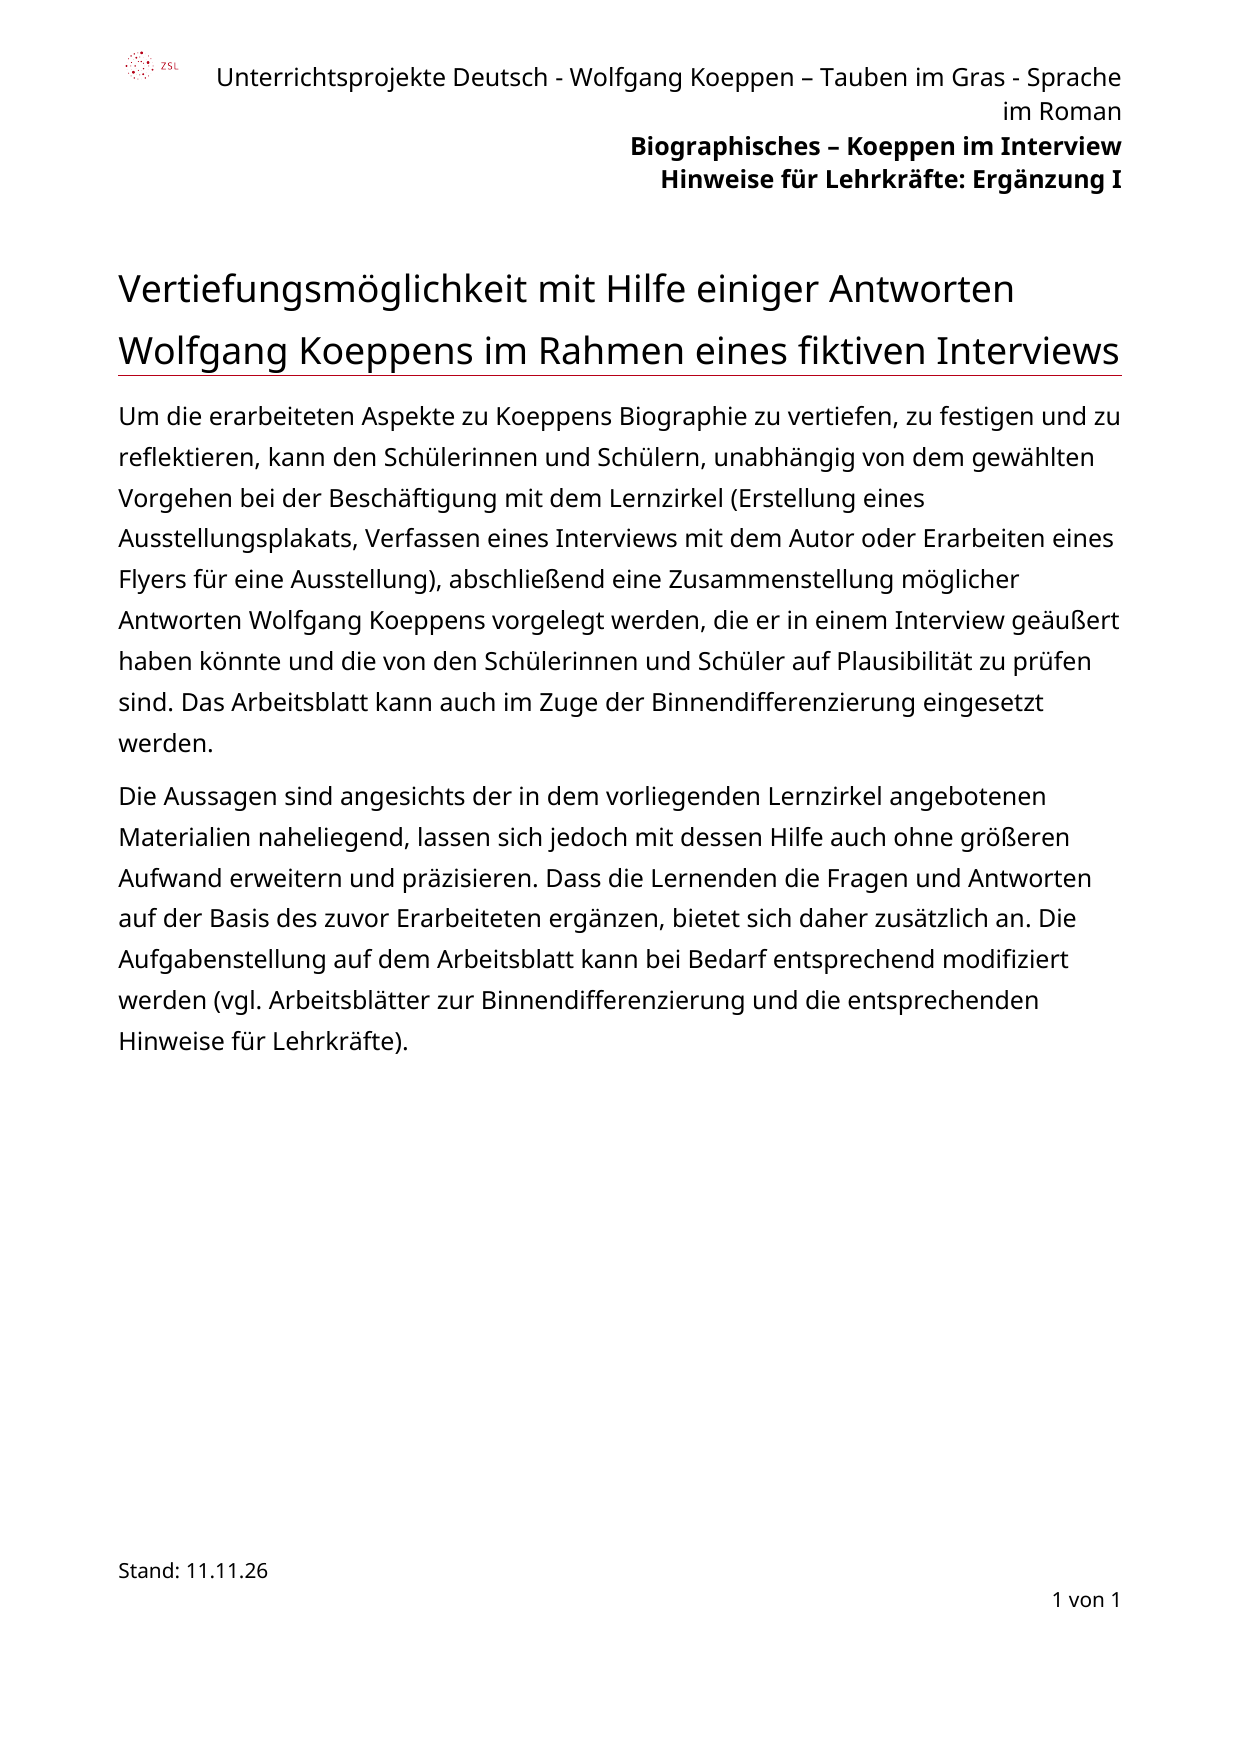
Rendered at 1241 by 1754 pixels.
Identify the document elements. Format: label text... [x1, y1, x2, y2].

picture [118, 44, 185, 87]
text Die Aussagen sind angesichts der in dem vorliegenden Lernzirkel angebotenen Materialien naheliegend, lassen sich jedoch mit dessen Hilfe auch ohne größeren Aufwand erweitern und präzisieren. Dass die Lernenden die Fragen und Antworten auf der Basis des zuvor Erarbeiteten ergänzen, bietet sich daher zusätzlich an. Die Aufgabenstellung auf dem Arbeitsblatt kann bei Bedarf entsprechend modifiziert werden (vgl. Arbeitsblätter zur Binnendifferenzierung und die entsprechenden Hinweise für Lehrkräfte). [118, 778, 1122, 1058]
text Um die erarbeiteten Aspekte zu Koeppens Biographie zu vertiefen, zu festigen und zu reflektieren, kann den Schülerinnen und Schülern, unabhängig von dem gewählten Vorgehen bei der Beschäftigung mit dem Lernzirkel (Erstellung eines Ausstellungsplakats, Verfassen eines Interviews mit dem Autor oder Erarbeiten eines Flyers für eine Ausstellung), abschließend eine Zusammenstellung möglicher Antworten Wolfgang Koeppens vorgelegt werden, die er in einem Interview geäußert haben könnte und die von den Schülerinnen und Schüler auf Plausibilität zu prüfen sind. Das Arbeitsblatt kann auch im Zuge der Binnendifferenzierung eingesetzt werden. [118, 399, 1122, 759]
subtitle Vertiefungsmöglichkeit mit Hilfe einiger Antworten Wolfgang Koeppens im Rahmen eines fiktiven Interviews [118, 263, 1122, 375]
